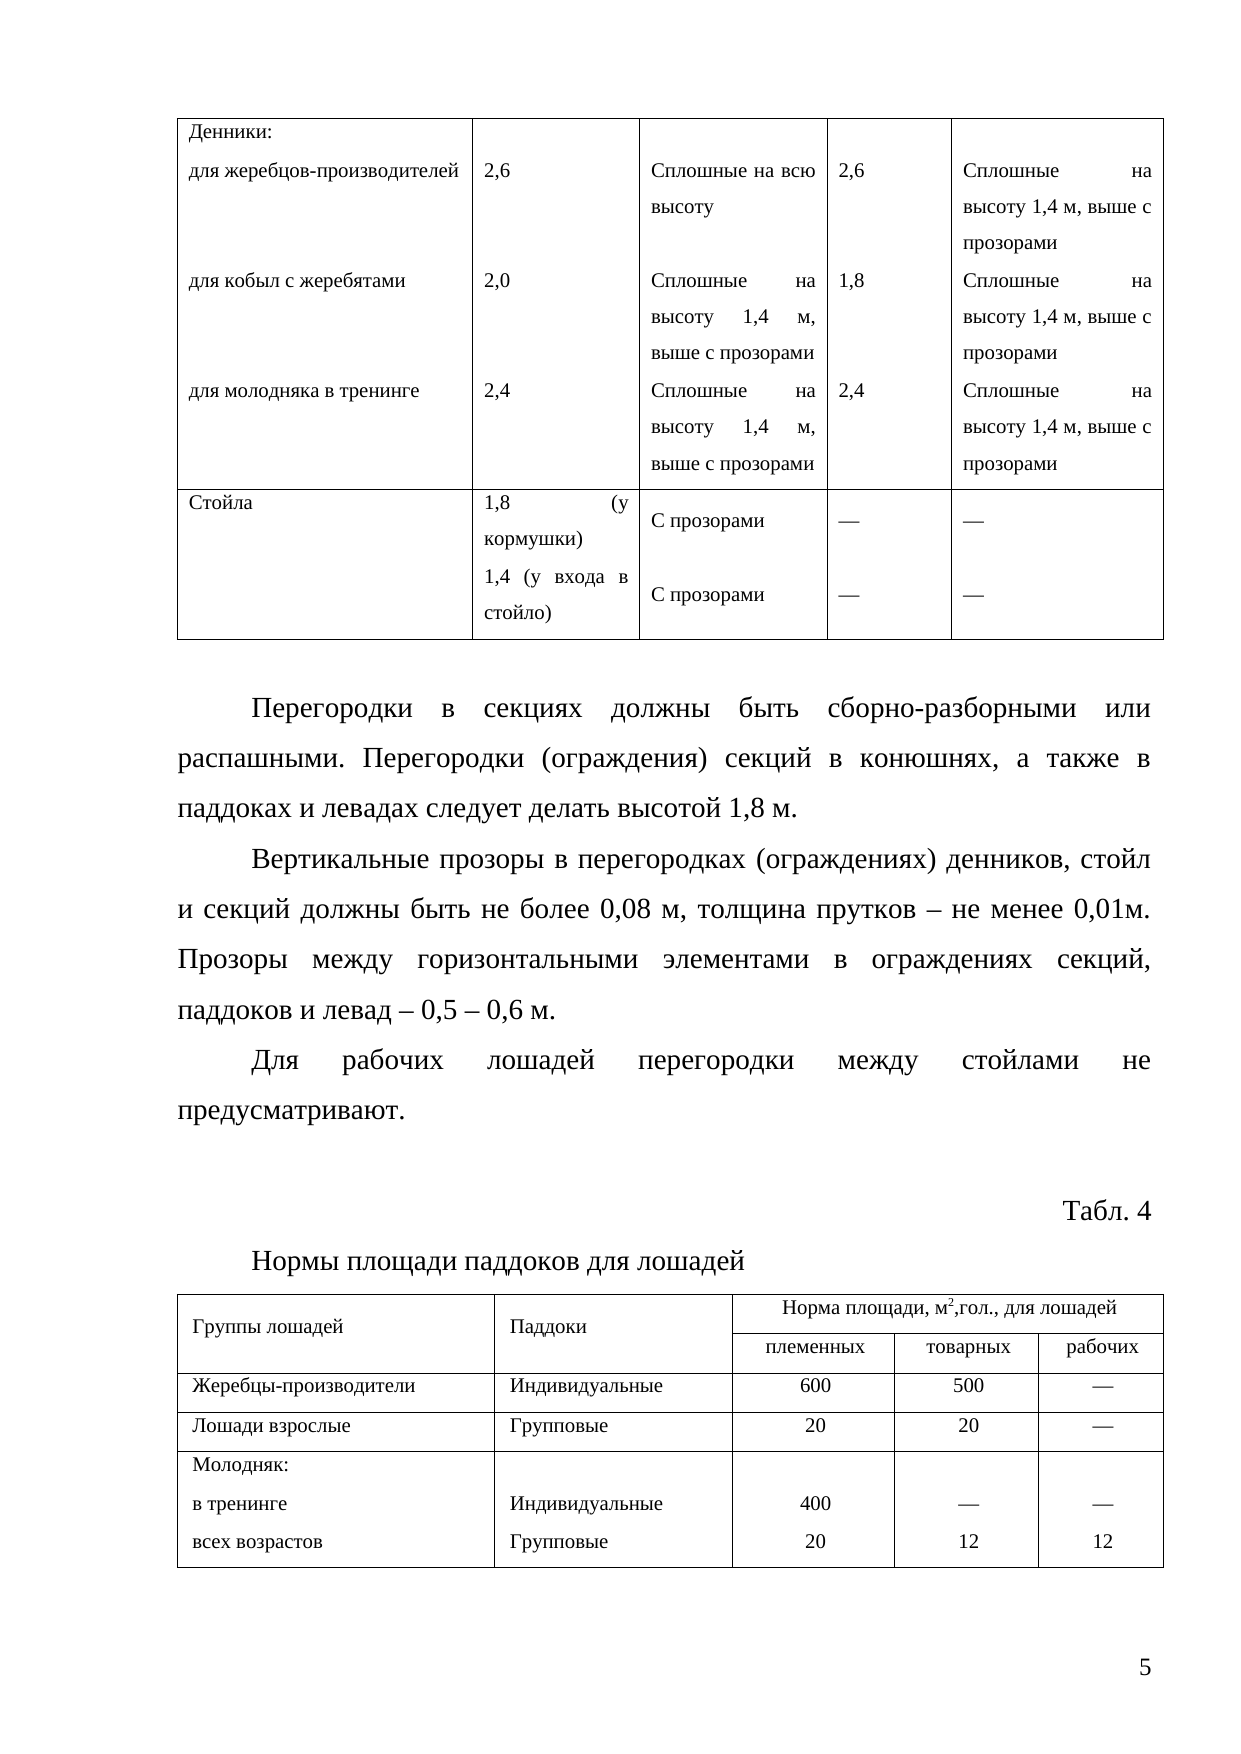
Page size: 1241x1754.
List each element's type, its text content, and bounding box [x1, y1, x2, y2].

table_cell — [828, 490, 951, 564]
table_cell Индивидуальные [495, 1491, 732, 1529]
text Для рабочих лошадей перегородки между стойлами не предусматривают. [177, 1042, 1152, 1126]
table_cell [895, 1452, 1038, 1491]
table_cell Сплошные на высоту , выше с прозорами [640, 378, 827, 489]
table_cell 20 [733, 1413, 894, 1451]
table_cell 1,8 (у кормушки) [473, 490, 639, 564]
table_cell 12 [1039, 1529, 1163, 1567]
table_cell товарных [895, 1334, 1038, 1372]
table_cell Сплошные на высоту , выше с прозорами [640, 268, 827, 378]
table_cell 500 [895, 1374, 1038, 1412]
table_cell 2,6 [828, 158, 951, 268]
table_cell 600 [733, 1374, 894, 1412]
table_cell Денники: [178, 119, 472, 157]
text Перегородки в секциях должны быть сборно-разборными или распашными. Перегородки (ограждения) секций в конюшнях, а также в паддоках и левадах следует делать высотой . [177, 690, 1152, 824]
table_cell 20 [733, 1529, 894, 1567]
table_cell [640, 119, 827, 157]
text Нормы площади паддоков для лошадей [177, 1243, 1152, 1277]
table_cell 1,4 (у входа в стойло) [473, 564, 639, 638]
table_cell Лошади взрослые [178, 1413, 494, 1451]
table_cell 2,0 [473, 268, 639, 378]
table_cell [473, 119, 639, 157]
table_cell племенных [733, 1334, 894, 1372]
table_header Группы лошадей [178, 1295, 494, 1372]
text Вертикальные прозоры в перегородках (ограждениях) денников, стойл и секций должны быть не более , толщина прутков – не менее 0,01м. Прозоры между горизонтальными элементами в ограждениях секций, паддоков и левад – 0,5 – . [177, 841, 1152, 1025]
table_cell Стойла [178, 490, 472, 564]
table_cell для жеребцов-производителей [178, 158, 472, 268]
table_cell 12 [895, 1529, 1038, 1567]
table_cell 1,8 [828, 268, 951, 378]
table_cell 2,4 [473, 378, 639, 489]
table_cell Жеребцы-производители [178, 1374, 494, 1412]
table_cell — [1039, 1491, 1163, 1529]
table_cell 2,6 [473, 158, 639, 268]
table_cell С прозорами [640, 564, 827, 638]
table_cell Групповые [495, 1529, 732, 1567]
table_cell — [952, 490, 1163, 564]
table_cell 20 [895, 1413, 1038, 1451]
table_cell — [1039, 1413, 1163, 1451]
table_header Норма площади, м2,гол., для лошадей [733, 1295, 1163, 1333]
table_cell 400 [733, 1491, 894, 1529]
table_cell Молодняк: [178, 1452, 494, 1491]
table_cell Индивидуальные [495, 1374, 732, 1412]
table_cell [733, 1452, 894, 1491]
table_cell — [1039, 1374, 1163, 1412]
table_cell [495, 1452, 732, 1491]
table_cell Групповые [495, 1413, 732, 1451]
table_cell Сплошные на всю высоту [640, 158, 827, 268]
table_cell — [828, 564, 951, 638]
table_cell Сплошные на высоту , выше с прозорами [952, 268, 1163, 378]
table_header Паддоки [495, 1295, 732, 1372]
table_cell в тренинге [178, 1491, 494, 1529]
table_cell [178, 564, 472, 638]
table_cell Сплошные на высоту , выше с прозорами [952, 378, 1163, 489]
table_cell [952, 119, 1163, 157]
table_cell рабочих [1039, 1334, 1163, 1372]
table_cell [828, 119, 951, 157]
table_cell [1039, 1452, 1163, 1491]
table_cell всех возрастов [178, 1529, 494, 1567]
table_cell — [952, 564, 1163, 638]
table_cell С прозорами [640, 490, 827, 564]
table_cell 2,4 [828, 378, 951, 489]
text Табл. 4 [177, 1193, 1152, 1227]
table_cell — [895, 1491, 1038, 1529]
table_cell Сплошные на высоту , выше с прозорами [952, 158, 1163, 268]
table_cell для молодняка в тренинге [178, 378, 472, 489]
table_cell для кобыл с жеребятами [178, 268, 472, 378]
